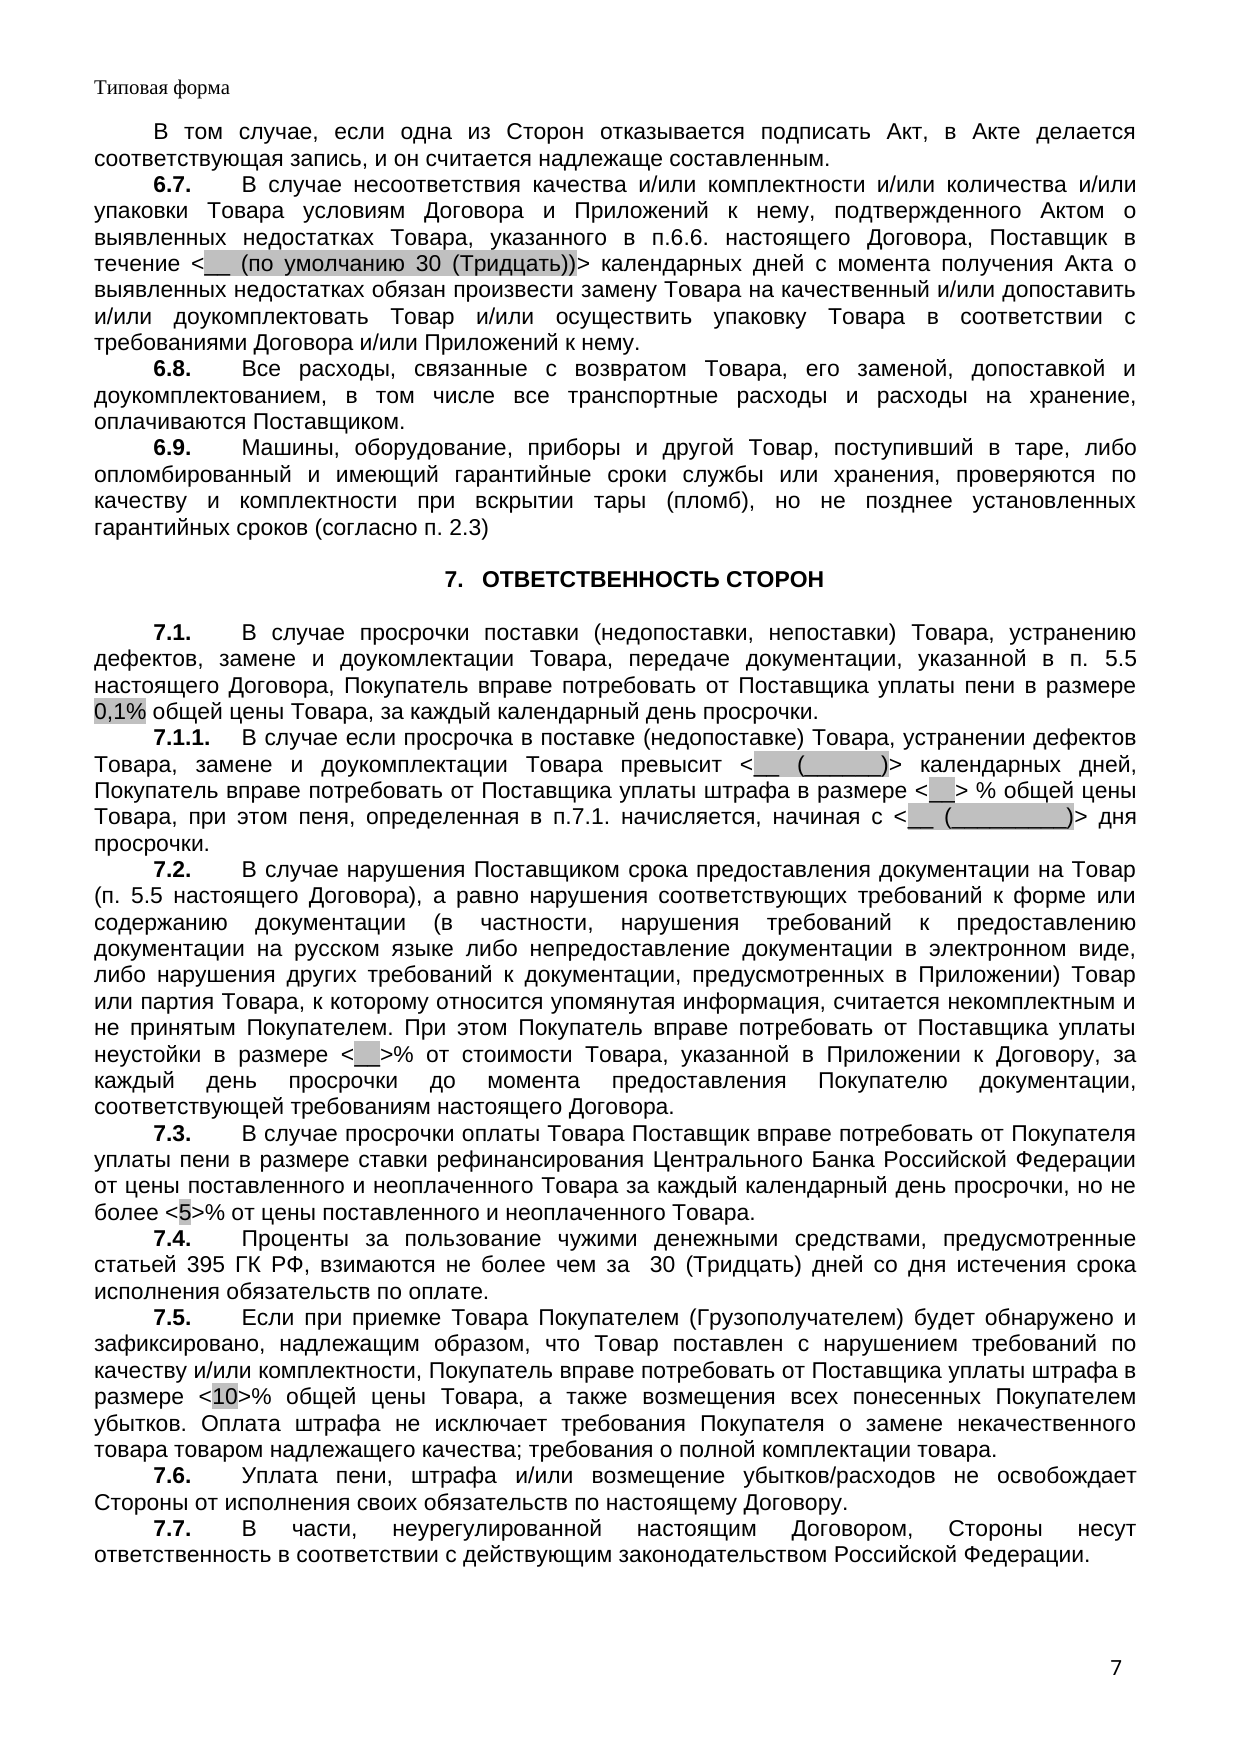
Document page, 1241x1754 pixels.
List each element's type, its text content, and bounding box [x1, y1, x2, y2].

list В части, неурегулированной настоящим Договором, Стороны несут ответственность в соответствии с действующим законодательством Российской Федерации. [94, 1515, 1137, 1568]
list В случае нарушения Поставщиком срока предоставления документации на Товар (п. 5.5 настоящего Договора), а равно нарушения соответствующих требований к форме или содержанию документации (в частности, нарушения требований к предоставлению документации на русском языке либо непредоставление документации в электронном виде, либо нарушения других требований к документации, предусмотренных в Приложении) Товар или партия Товара, к которому относится упомянутая информация, считается некомплектным и не принятым Покупателем. При этом Покупатель вправе потребовать от Поставщика уплаты неустойки в размере <__>% от стоимости Товара, указанной в Приложении к Договору, за каждый день просрочки до момента предоставления Покупателю документации, соответствующей требованиям настоящего Договора. [94, 856, 1137, 1119]
list ОТВЕТСТВЕННОСТЬ СТОРОН [131, 566, 1137, 592]
list Уплата пени, штрафа и/или возмещение убытков/расходов не освобождает Стороны от исполнения своих обязательств по настоящему Договору. [94, 1462, 1137, 1515]
list В случае просрочки оплаты Товара Поставщик вправе потребовать от Покупателя уплаты пени в размере ставки рефинансирования Центрального Банка Российской Федерации от цены поставленного и неоплаченного Товара за каждый календарный день просрочки, но не более <5>% от цены поставленного и неоплаченного Товара. [94, 1119, 1137, 1225]
list Все расходы, связанные с возвратом Товара, его заменой, допоставкой и доукомплектованием, в том числе все транспортные расходы и расходы на хранение, оплачиваются Поставщиком. [94, 355, 1137, 434]
list Проценты за пользование чужими денежными средствами, предусмотренные статьей 395 ГК РФ, взимаются не более чем за 30 (Тридцать) дней со дня истечения срока исполнения обязательств по оплате. [94, 1225, 1137, 1304]
list В случае несоответствия качества и/или комплектности и/или количества и/или упаковки Товара условиям Договора и Приложений к нему, подтвержденного Актом о выявленных недостатках Товара, указанного в п.6.6. настоящего Договора, Поставщик в течение <__ (по умолчанию 30 (Тридцать))> календарных дней с момента получения Акта о выявленных недостатках обязан произвести замену Товара на качественный и/или допоставить и/или доукомплектовать Товар и/или осуществить упаковку Товара в соответствии с требованиями Договора и/или Приложений к нему. [94, 171, 1137, 355]
list В случае просрочки поставки (недопоставки, непоставки) Товара, устранению дефектов, замене и доукомлектации Товара, передаче документации, указанной в п. 5.5 настоящего Договора, Покупатель вправе потребовать от Поставщика уплаты пени в размере 0,1% общей цены Товара, за каждый календарный день просрочки. [94, 619, 1137, 724]
list В случае если просрочка в поставке (недопоставке) Товара, устранении дефектов Товара, замене и доукомплектации Товара превысит <__ (______)> календарных дней, Покупатель вправе потребовать от Поставщика уплаты штрафа в размере <__> % общей цены Товара, при этом пеня, определенная в п.7.1. начисляется, начиная с <__ (_________)> дня просрочки. [94, 724, 1137, 856]
list Если при приемке Товара Покупателем (Грузополучателем) будет обнаружено и зафиксировано, надлежащим образом, что Товар поставлен с нарушением требований по качеству и/или комплектности, Покупатель вправе потребовать от Поставщика уплаты штрафа в размере <10>% общей цены Товара, а также возмещения всех понесенных Покупателем убытков. Оплата штрафа не исключает требования Покупателя о замене некачественного товара товаром надлежащего качества; требования о полной комплектации товара. [94, 1304, 1137, 1462]
list В том случае, если одна из Сторон отказывается подписать Акт, в Акте делается соответствующая запись, и он считается надлежаще составленным. [94, 118, 1137, 171]
list Машины, оборудование, приборы и другой Товар, поступивший в таре, либо опломбированный и имеющий гарантийные сроки службы или хранения, проверяются по качеству и комплектности при вскрытии тары (пломб), но не позднее установленных гарантийных сроков (согласно п. 2.3) [94, 434, 1137, 540]
